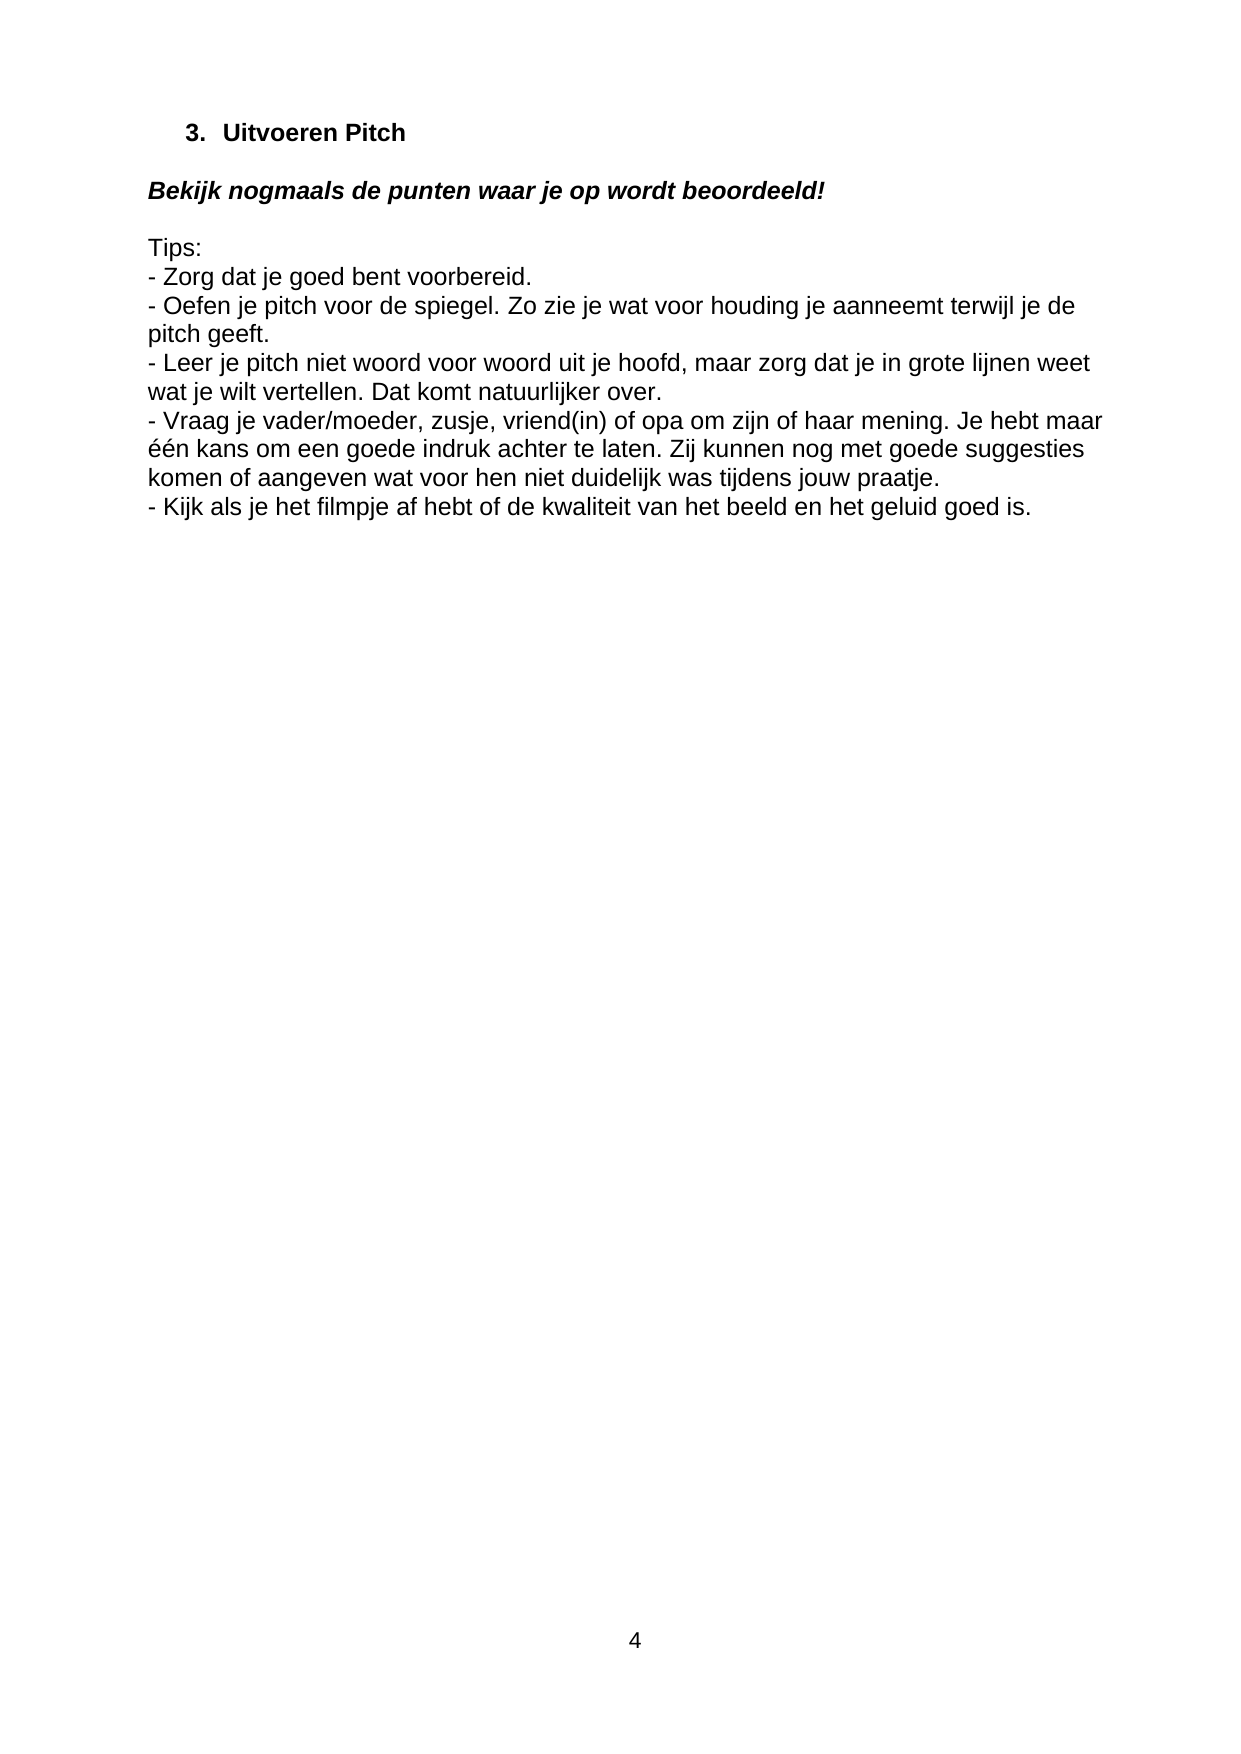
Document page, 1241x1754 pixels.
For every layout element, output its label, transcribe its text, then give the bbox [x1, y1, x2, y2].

text - Zorg dat je goed bent voorbereid. [148, 262, 1122, 291]
text - Kijk als je het filmpje af hebt of de kwaliteit van het beeld en het geluid goed is. [148, 492, 1122, 521]
text - Oefen je pitch voor de spiegel. Zo zie je wat voor houding je aanneemt terwijl je de pitch geeft. [148, 291, 1122, 348]
text - Vraag je vader/moeder, zusje, vriend(in) of opa om zijn of haar mening. Je hebt maar één kans om een goede indruk achter te laten. Zij kunnen nog met goede suggesties komen of aangeven wat voor hen niet duidelijk was tijdens jouw praatje. [148, 406, 1122, 492]
text Bekijk nogmaals de punten waar je op wordt beoordeeld! [148, 176, 1122, 204]
list Uitvoeren Pitch [185, 118, 1122, 147]
text Tips: [148, 233, 1122, 262]
text - Leer je pitch niet woord voor woord uit je hoofd, maar zorg dat je in grote lijnen weet wat je wilt vertellen. Dat komt natuurlijker over. [148, 348, 1122, 406]
